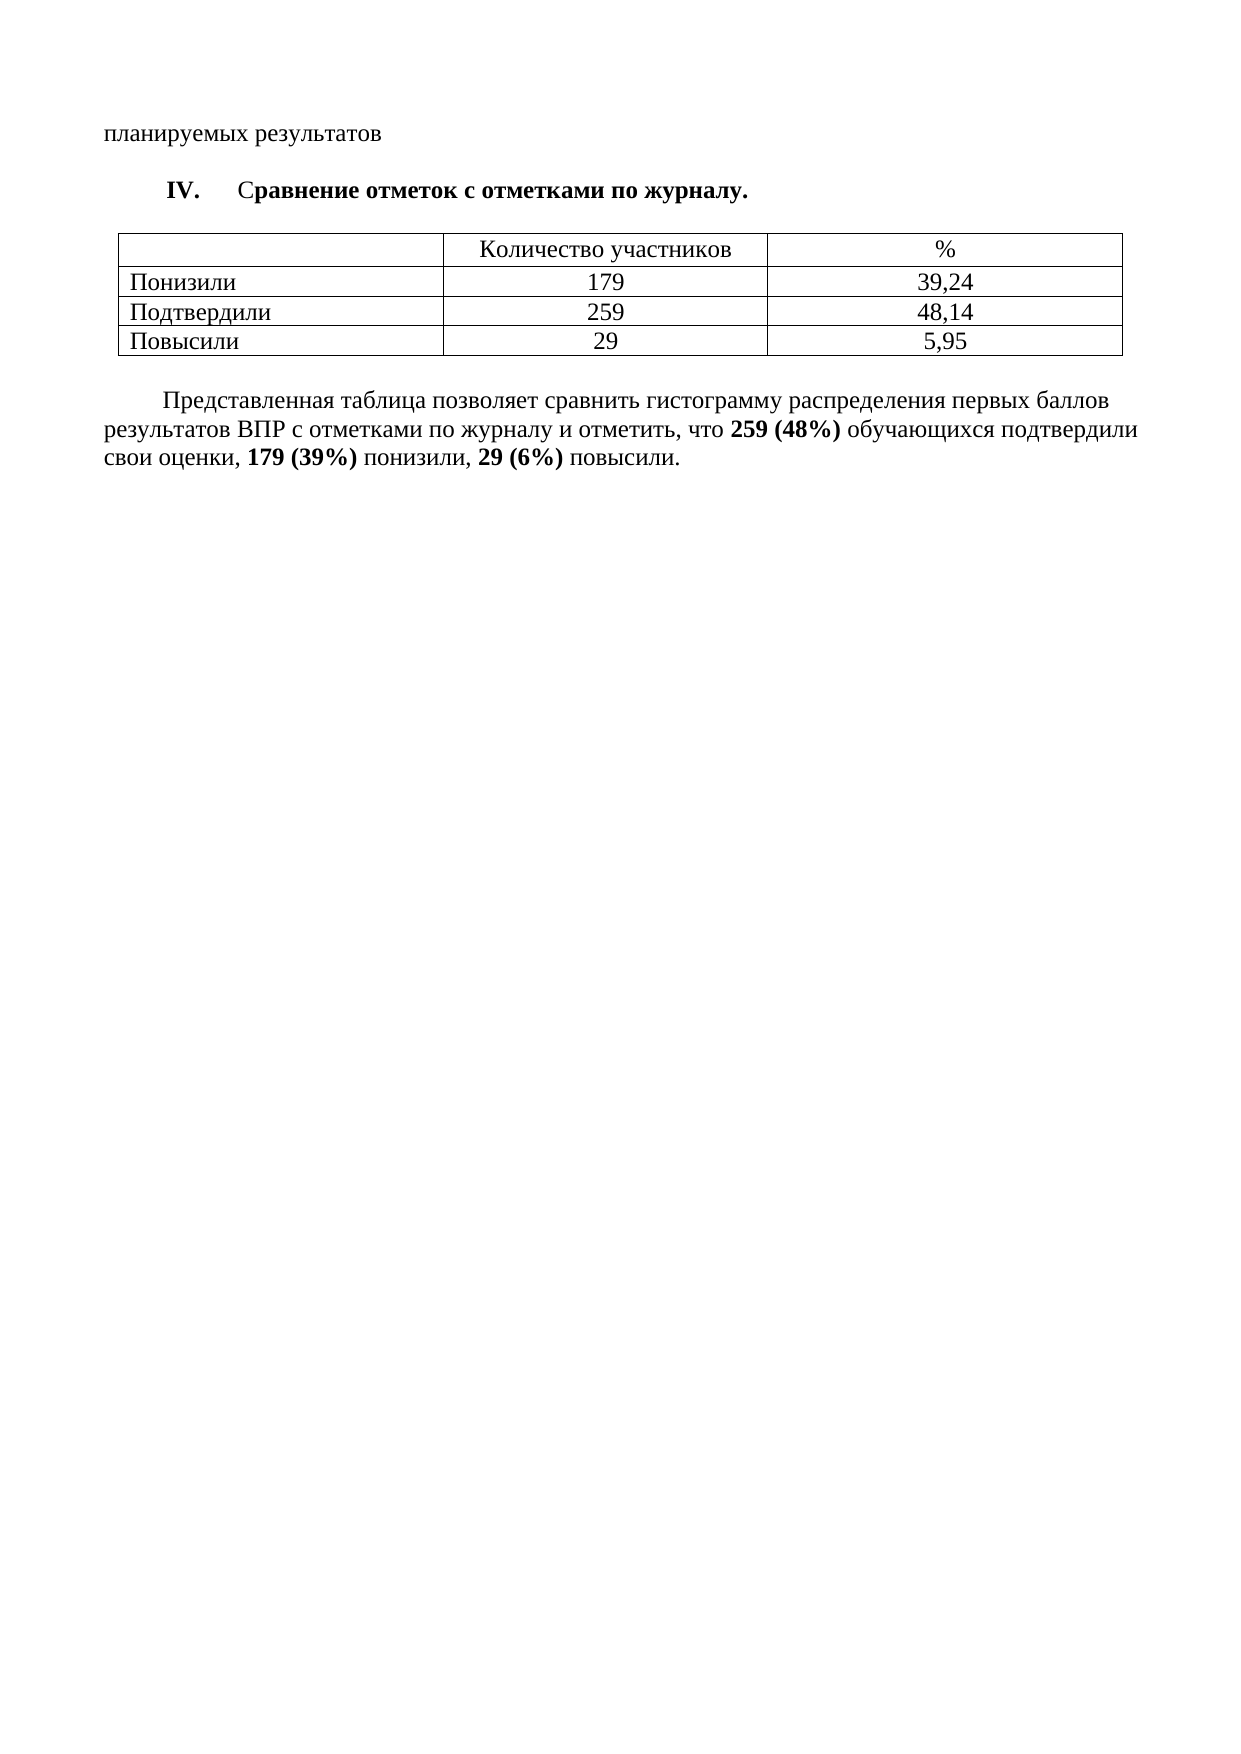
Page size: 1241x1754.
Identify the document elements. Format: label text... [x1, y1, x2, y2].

table_cell 48,14 [768, 297, 1122, 325]
table_cell 179 [444, 267, 767, 296]
table_cell 5,95 [768, 326, 1122, 355]
table_header % [768, 234, 1122, 266]
table_cell 29 [444, 326, 767, 355]
table_cell 259 [444, 297, 767, 325]
table_header Количество участников [444, 234, 767, 266]
table_header [119, 234, 443, 266]
table_cell Подтвердили [119, 297, 443, 325]
table_cell Повысили [119, 326, 443, 355]
table_cell Понизили [119, 267, 443, 296]
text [103, 118, 1167, 147]
text Представленная таблица позволяет сравнить гистограмму распределения первых баллов результатов ВПР с отметками по журналу и отметить, что 259 (48%) обучающихся подтвердили свои оценки, 179 (39%) понизили, 29 (6%) повысили. [103, 385, 1167, 471]
list Сравнение отметок с отметками по журналу. [200, 176, 1167, 204]
table_cell 39,24 [768, 267, 1122, 296]
